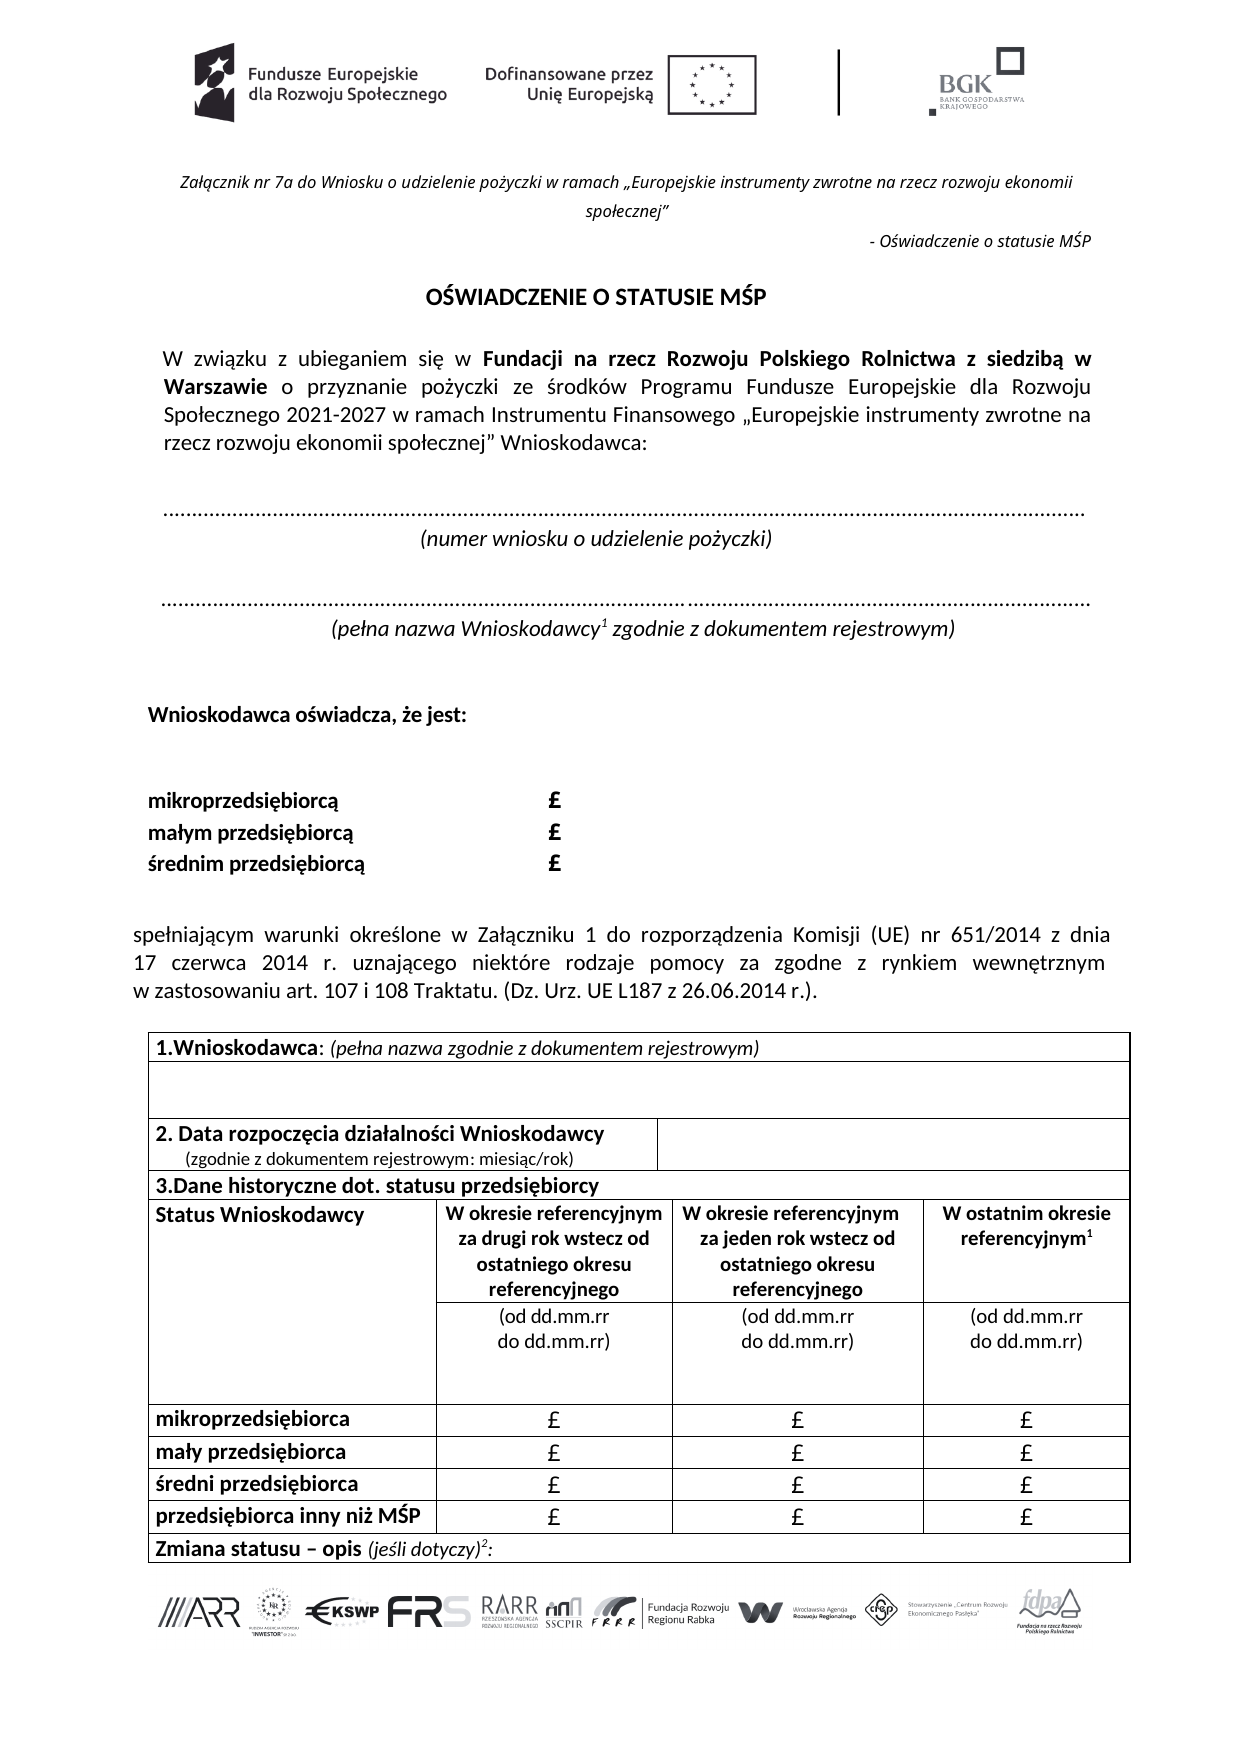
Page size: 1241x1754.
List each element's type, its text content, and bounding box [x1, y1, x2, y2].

table_cell 2. Data rozpoczęcia działalności Wnioskodawcy (zgodnie z dokumentem rejestrowym: miesiąc/rok) [149, 1119, 657, 1170]
table_cell [658, 1119, 1129, 1170]
table_header 1.Wnioskodawca: (pełna nazwa zgodnie z dokumentem rejestrowym) [149, 1033, 1129, 1061]
table_cell 3.Dane historyczne dot. statusu przedsiębiorcy [149, 1171, 1129, 1199]
text Wnioskodawca oświadcza, że jest: [148, 700, 1093, 728]
table_cell £ [924, 1501, 1129, 1533]
table_cell £ [924, 1469, 1129, 1500]
picture [147, 1564, 1093, 1650]
table_cell W ostatnim okresie referencyjnym [924, 1200, 1129, 1302]
text mikroprzedsiębiorcą £ [148, 784, 1093, 815]
text OŚWIADCZENIE O STATUSIE MŚP [148, 281, 1045, 311]
table_cell £ [673, 1405, 923, 1436]
table_cell £ [924, 1437, 1129, 1468]
table_cell W okresie referencyjnym za jeden rok wstecz od ostatniego okresu referencyjnego [673, 1200, 923, 1302]
table_cell [149, 1062, 1129, 1118]
text (numer wniosku o udzielenie pożyczki) [148, 524, 1044, 552]
text Załącznik nr 7a do Wniosku o udzielenie pożyczki w ramach „Europejskie instrumenty zwrotne na rzecz rozwoju ekonomii społecznej” [148, 165, 1107, 224]
text W związku z ubieganiem się w Fundacji na rzecz Rozwoju Polskiego Rolnictwa z siedzibą w Warszawie o przyznanie pożyczki ze środków Programu Fundusze Europejskie dla Rozwoju Społecznego 2021-2027 w ramach Instrumentu Finansowego „Europejskie instrumenty zwrotne na rzecz rozwoju ekonomii społecznej” Wnioskodawca: [162, 344, 1093, 456]
text (pełna nazwa Wnioskodawcy1 zgodnie z dokumentem rejestrowym) [325, 614, 976, 642]
text ................................................................................................................................................................ [162, 494, 1093, 522]
table_cell przedsiębiorca inny niż MŚP [149, 1501, 436, 1533]
table_cell £ [673, 1437, 923, 1468]
table_cell Status Wnioskodawcy [149, 1200, 436, 1403]
text małym przedsiębiorcą £ [148, 815, 1093, 847]
text ................................................................................................................................................................. [161, 584, 1093, 612]
table_cell £ [437, 1405, 672, 1436]
table_cell £ [673, 1469, 923, 1500]
text - Oświadczenie o statusie MŚP [148, 224, 1093, 253]
table_cell £ [924, 1405, 1129, 1436]
table_cell £ [673, 1501, 923, 1533]
table_cell £ [437, 1469, 672, 1500]
table_cell (od dd.mm.rr do dd.mm.rr) [924, 1303, 1129, 1403]
table_cell Zmiana statusu – opis (jeśli dotyczy): [149, 1534, 1129, 1562]
text średnim przedsiębiorcą £ [148, 847, 1093, 878]
table_cell mały przedsiębiorca [149, 1437, 436, 1468]
table_cell £ [437, 1437, 672, 1468]
picture [147, 19, 1093, 143]
table_cell £ [437, 1501, 672, 1533]
table_cell (od dd.mm.rr do dd.mm.rr) [437, 1303, 672, 1403]
table_cell W okresie referencyjnym za drugi rok wstecz od ostatniego okresu referencyjnego [437, 1200, 672, 1302]
table_cell średni przedsiębiorca [149, 1469, 436, 1500]
text spełniającym warunki określone w Załączniku 1 do rozporządzenia Komisji (UE) nr 651/2014 z dnia 17 czerwca 2014 r. uznającego niektóre rodzaje pomocy za zgodne z rynkiem wewnętrznym w zastosowaniu art. 107 i 108 Traktatu. (Dz. Urz. UE L187 z 26.06.2014 r.). [133, 920, 1122, 1004]
table_cell (od dd.mm.rr do dd.mm.rr) [673, 1303, 923, 1403]
table_cell mikroprzedsiębiorca [149, 1405, 436, 1436]
